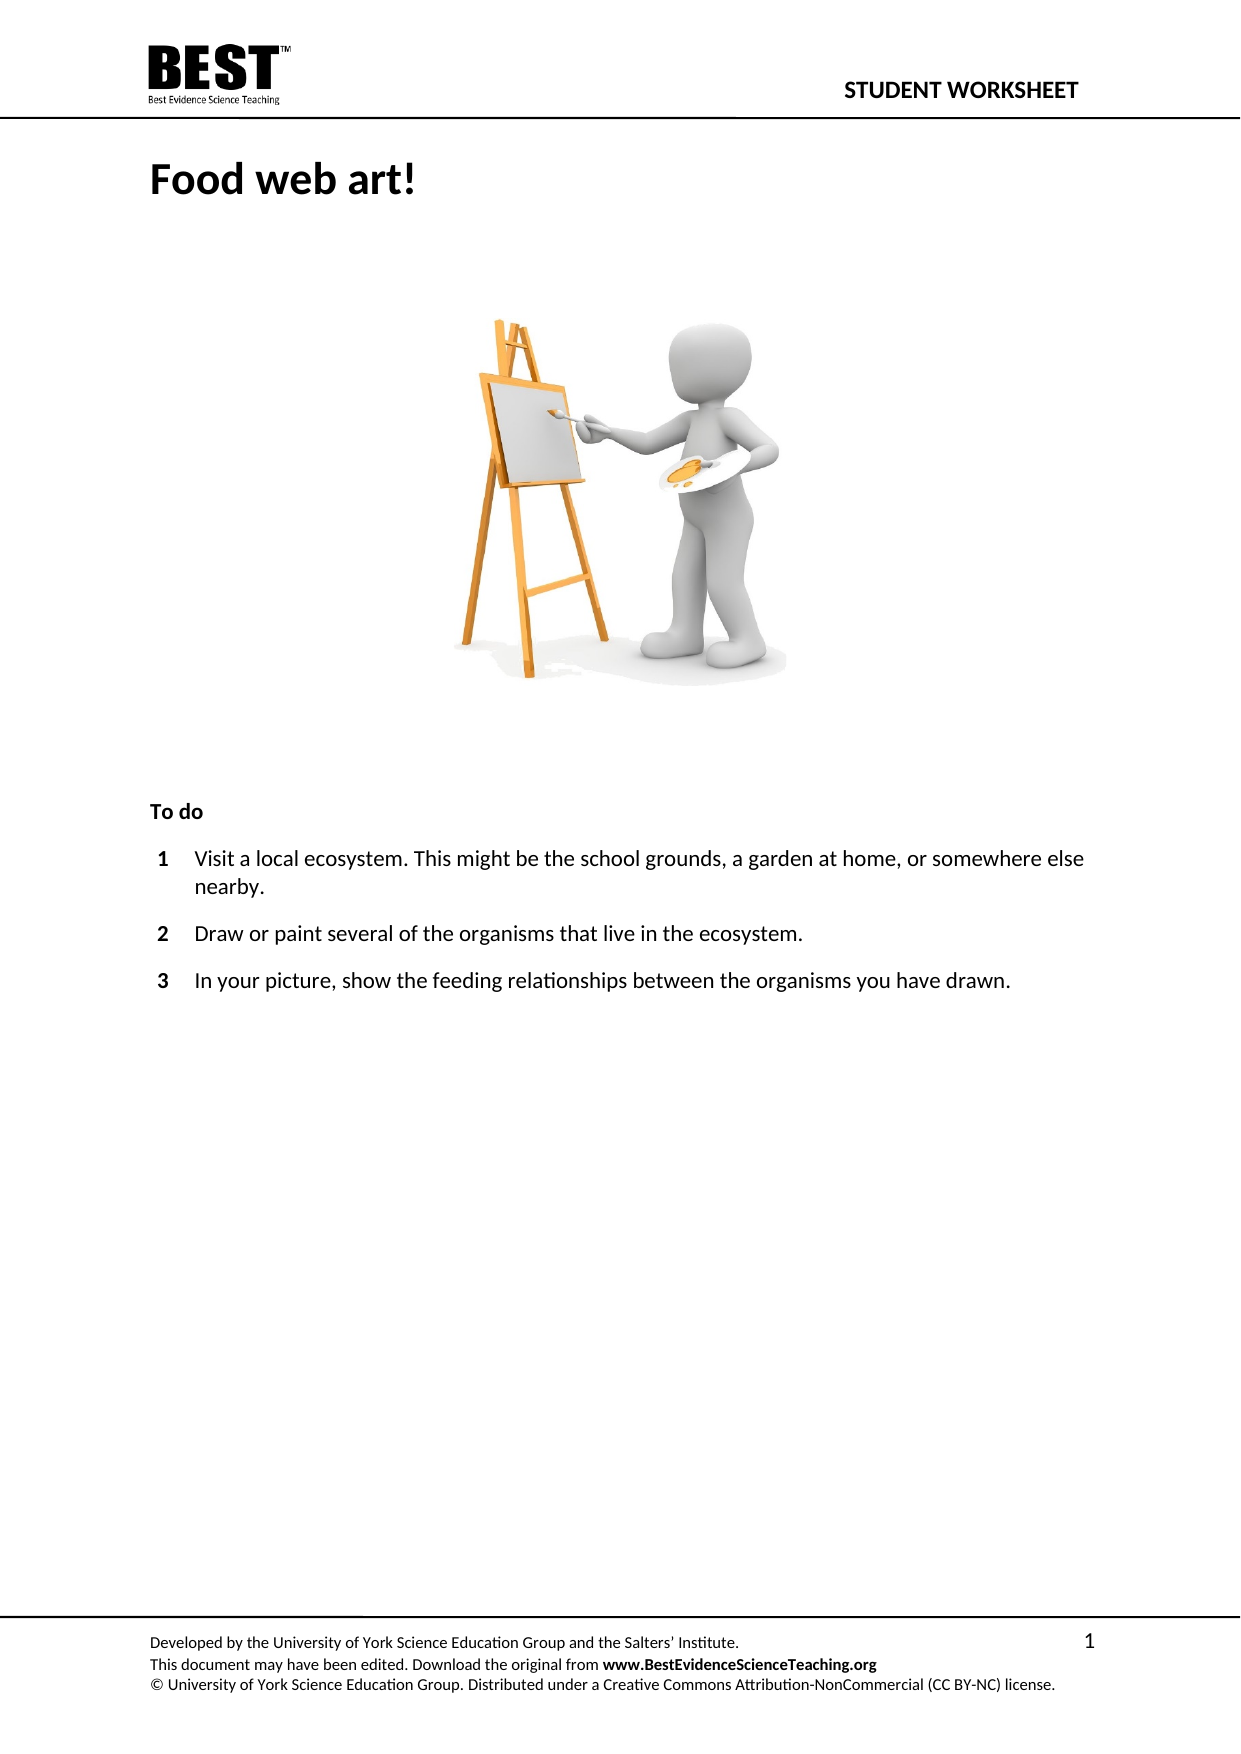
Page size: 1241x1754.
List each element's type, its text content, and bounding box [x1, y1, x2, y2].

list In your picture, show the feeding relationships between the organisms you have drawn. [157, 966, 1090, 994]
text Food web art! [150, 150, 1090, 206]
text To do [150, 797, 1090, 825]
picture [453, 318, 787, 686]
list Draw or paint several of the organisms that live in the ecosystem. [157, 919, 1090, 947]
list Visit a local ecosystem. This might be the school grounds, a garden at home, or somewhere else nearby. [157, 844, 1090, 900]
picture [148, 44, 291, 105]
